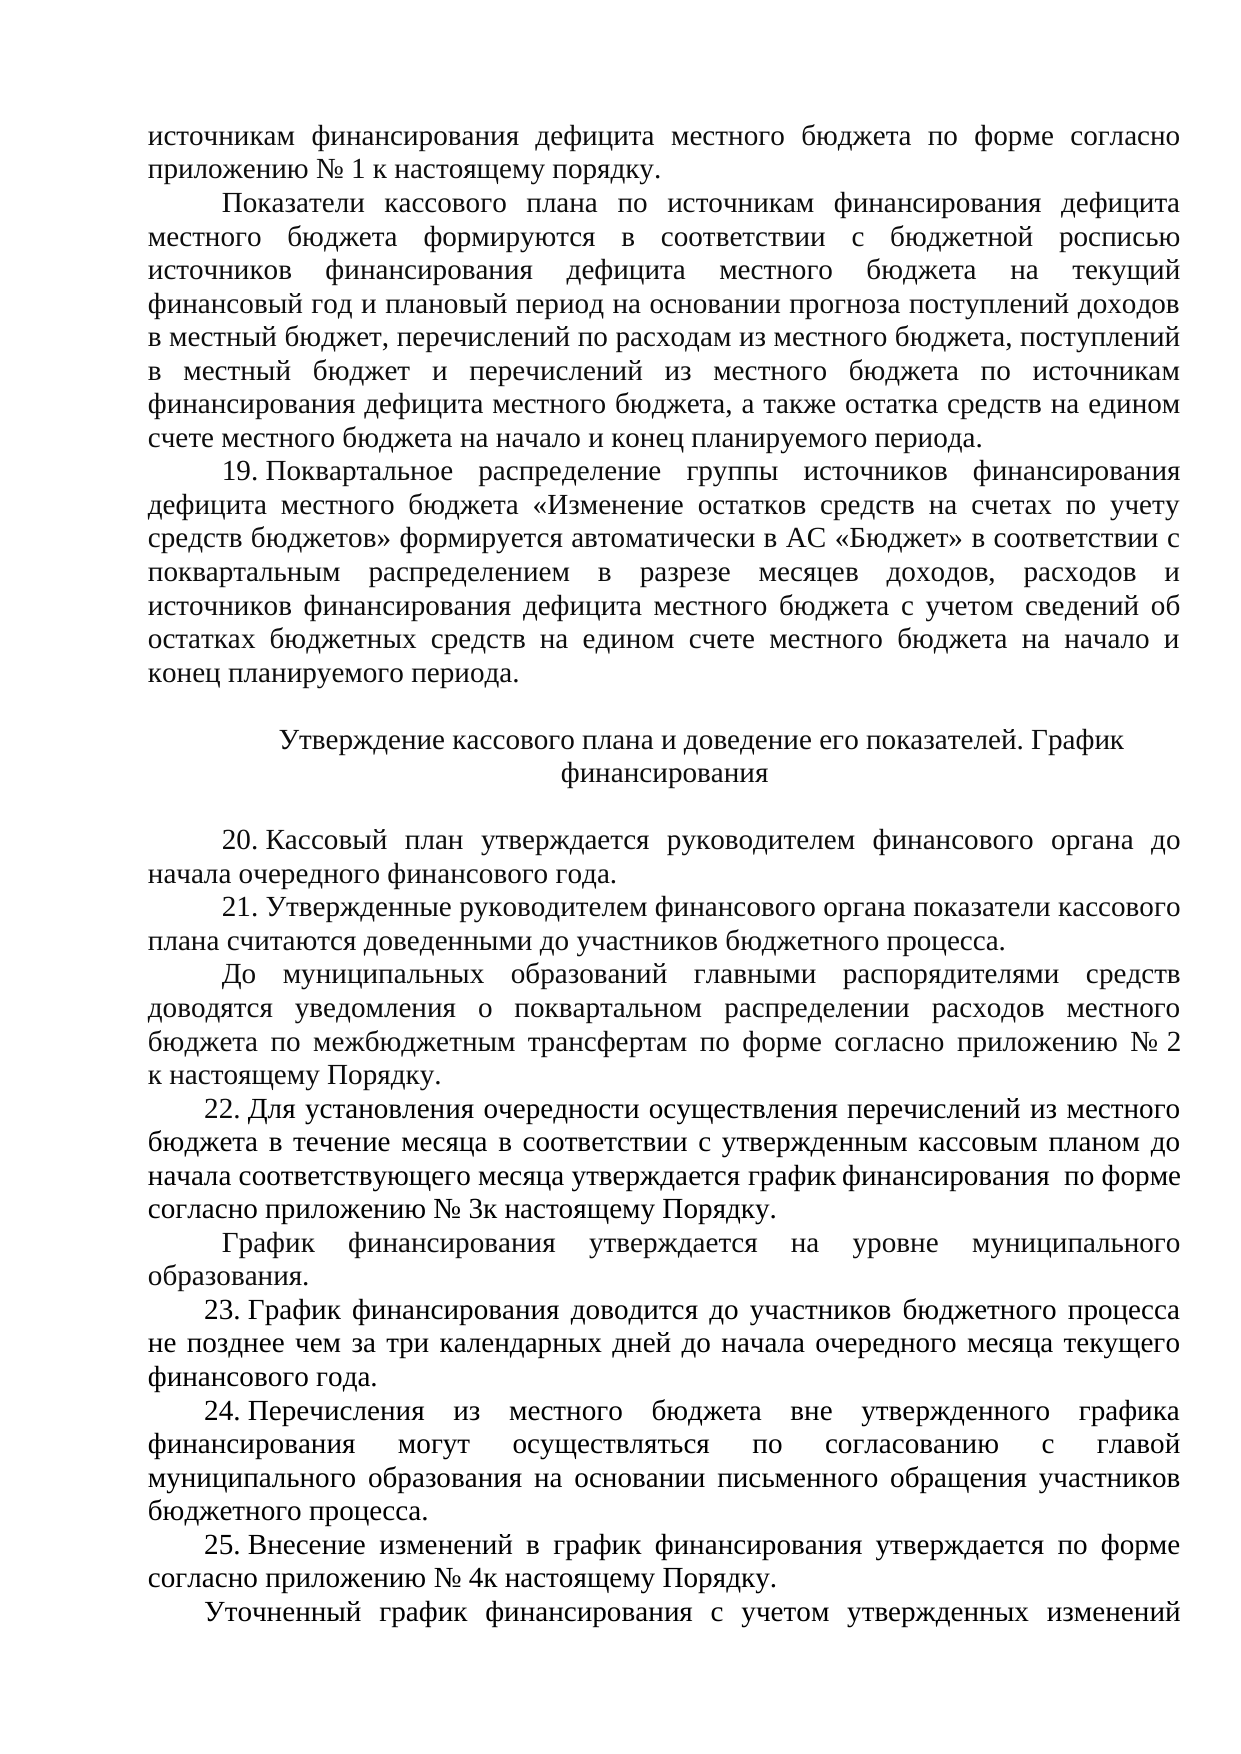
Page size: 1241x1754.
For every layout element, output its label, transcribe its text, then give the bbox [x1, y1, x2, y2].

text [148, 1594, 1181, 1627]
text 20. Кассовый план утверждается руководителем финансового органа до начала очередного финансового года. [148, 822, 1181, 889]
text До муниципальных образований главными распорядителями средств доводятся уведомления о поквартальном распределении расходов местного бюджета по межбюджетным трансфертам по форме согласно приложению № 2 к настоящему Порядку. [148, 957, 1181, 1091]
text 23. График финансирования доводится до участников бюджетного процесса не позднее чем за три календарных дней до начала очередного месяца текущего финансового года. [148, 1292, 1181, 1393]
text 22. Для установления очередности осуществления перечислений из местного бюджета в течение месяца в соответствии с утвержденным кассовым планом до начала соответствующего месяца утверждается график финансирования по форме согласно приложению № 3к настоящему Порядку. [148, 1091, 1181, 1225]
text График финансирования утверждается на уровне муниципального образования. [148, 1225, 1181, 1292]
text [148, 118, 1181, 185]
text 24. Перечисления из местного бюджета вне утвержденного графика финансирования могут осуществляться по согласованию с главой муниципального образования на основании письменного обращения участников бюджетного процесса. [148, 1393, 1181, 1527]
text 25. Внесение изменений в график финансирования утверждается по форме согласно приложению № 4к настоящему Порядку. [148, 1527, 1181, 1594]
text 21. Утвержденные руководителем финансового органа показатели кассового плана считаются доведенными до участников бюджетного процесса. [148, 889, 1181, 957]
text Утверждение кассового плана и доведение его показателей. График финансирования [148, 722, 1181, 789]
text Показатели кассового плана по источникам финансирования дефицита местного бюджета формируются в соответствии с бюджетной росписью источников финансирования дефицита местного бюджета на текущий финансовый год и плановый период на основании прогноза поступлений доходов в местный бюджет, перечислений по расходам из местного бюджета, поступлений в местный бюджет и перечислений из местного бюджета по источникам финансирования дефицита местного бюджета, а также остатка средств на едином счете местного бюджета на начало и конец планируемого периода. [148, 185, 1181, 453]
text 19. Поквартальное распределение группы источников финансирования дефицита местного бюджета «Изменение остатков средств на счетах по учету средств бюджетов» формируется автоматически в АС «Бюджет» в соответствии с поквартальным распределением в разрезе месяцев доходов, расходов и источников финансирования дефицита местного бюджета с учетом сведений об остатках бюджетных средств на едином счете местного бюджета на начало и конец планируемого периода. [148, 453, 1181, 688]
